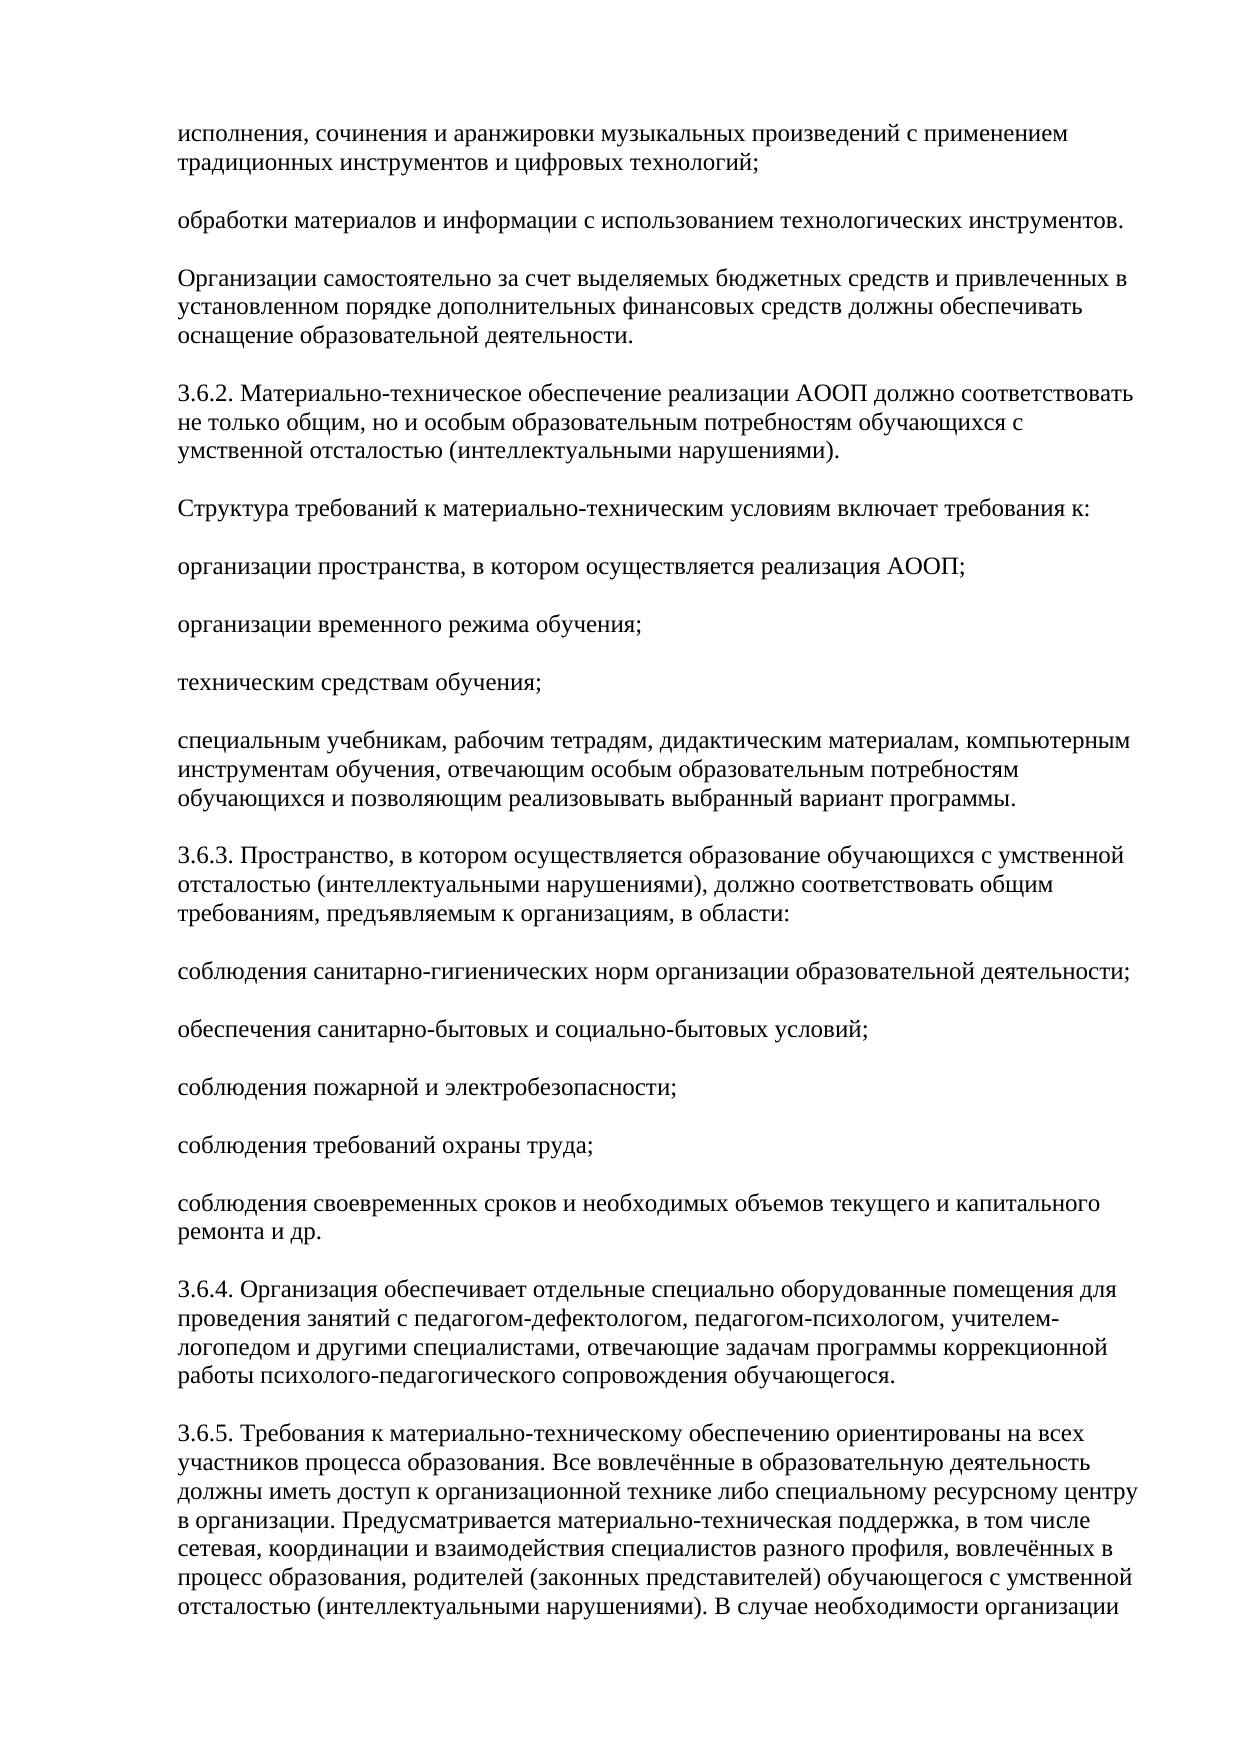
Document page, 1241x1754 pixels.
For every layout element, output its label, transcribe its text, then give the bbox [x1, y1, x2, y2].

text 3.6.3. Пространство, в котором осуществляется образование обучающихся с умственной отсталостью (интеллектуальными нарушениями), должно соответствовать общим требованиям, предъявляемым к организациям, в области: [177, 841, 1152, 927]
text соблюдения своевременных сроков и необходимых объемов текущего и капитального ремонта и др. [177, 1188, 1152, 1245]
text специальным учебникам, рабочим тетрадям, дидактическим материалам, компьютерным инструментам обучения, отвечающим особым образовательным потребностям обучающихся и позволяющим реализовывать выбранный вариант программы. [177, 725, 1152, 811]
text Структура требований к материально-техническим условиям включает требования к: [177, 493, 1152, 522]
text соблюдения пожарной и электробезопасности; [177, 1072, 1152, 1101]
text организации временного режима обучения; [177, 609, 1152, 638]
text 3.6.2. Материально-техническое обеспечение реализации АООП должно соответствовать не только общим, но и особым образовательным потребностям обучающихся с умственной отсталостью (интеллектуальными нарушениями). [177, 378, 1152, 464]
text Организации самостоятельно за счет выделяемых бюджетных средств и привлеченных в установленном порядке дополнительных финансовых средств должны обеспечивать оснащение образовательной деятельности. [177, 263, 1152, 349]
text обработки материалов и информации с использованием технологических инструментов. [177, 205, 1152, 233]
text техническим средствам обучения; [177, 667, 1152, 696]
text 3.6.4. Организация обеспечивает отдельные специально оборудованные помещения для проведения занятий с педагогом-дефектологом, педагогом-психологом, учителем-логопедом и другими специалистами, отвечающие задачам программы коррекционной работы психолого-педагогического сопровождения обучающегося. [177, 1274, 1152, 1389]
text организации пространства, в котором осуществляется реализация АООП; [177, 551, 1152, 580]
text соблюдения санитарно-гигиенических норм организации образовательной деятельности; [177, 956, 1152, 985]
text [177, 1418, 1152, 1620]
text соблюдения требований охраны труда; [177, 1130, 1152, 1158]
text исполнения, сочинения и аранжировки музыкальных произведений с применением традиционных инструментов и цифровых технологий; [177, 118, 1152, 176]
text обеспечения санитарно-бытовых и социально-бытовых условий; [177, 1014, 1152, 1043]
